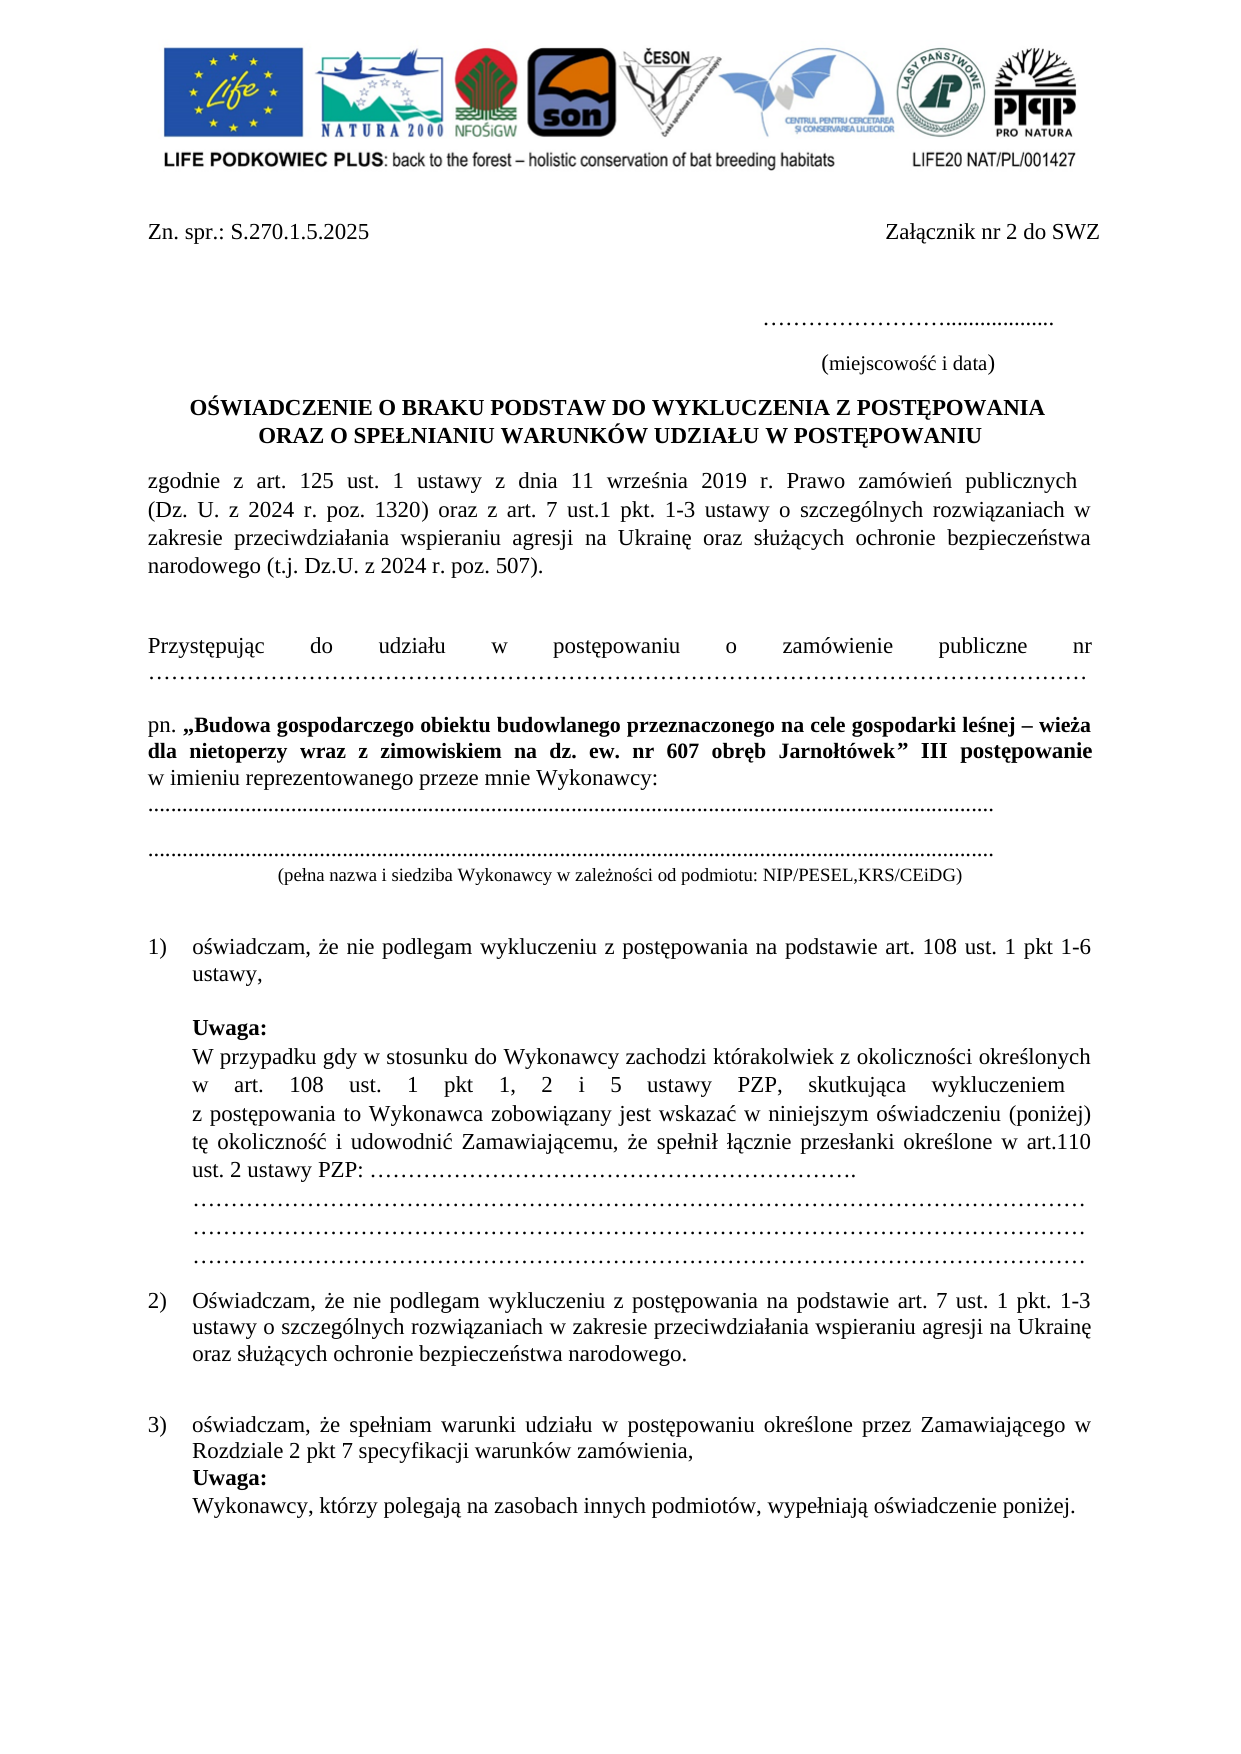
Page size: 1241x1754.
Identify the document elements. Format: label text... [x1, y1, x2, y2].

picture [147, 29, 1093, 186]
text (pełna nazwa i siedziba Wykonawcy w zależności od podmiotu: NIP/PESEL,KRS/CEiDG) [148, 863, 1093, 885]
text ……………………................... [723, 304, 1093, 331]
text Wykonawcy, którzy polegają na zasobach innych podmiotów, wypełniają oświadczenie poniżej. [192, 1492, 1093, 1519]
text .................................................................................................................................................... [148, 790, 1093, 816]
text Przystępując do udziału w postępowaniu o zamówienie publiczne nr …………………………………………………………………………………………………………… pn. „Budowa gospodarczego obiektu budowlanego przeznaczonego na cele gospodarki leśnej – wieża dla nietoperzy wraz z zimowiskiem na dz. ew. nr 607 obręb Jarnołtówek” III postępowanie w imieniu reprezentowanego przeze mnie Wykonawcy: [148, 632, 1093, 790]
text (miejscowość i data) [723, 349, 1093, 375]
text OŚWIADCZENIE O BRAKU PODSTAW DO WYKLUCZENIA Z POSTĘPOWANIA ORAZ O SPEŁNIANIU WARUNKÓW UDZIAŁU W POSTĘPOWANIU [148, 394, 1093, 448]
text W przypadku gdy w stosunku do Wykonawcy zachodzi którakolwiek z okoliczności określonych w art. 108 ust. 1 pkt 1, 2 i 5 ustawy PZP, skutkująca wykluczeniem z postępowania to Wykonawca zobowiązany jest wskazać w niniejszym oświadczeniu (poniżej) tę okoliczność i udowodnić Zamawiającemu, że spełnił łącznie przesłanki określone w art.110 ust. 2 ustawy PZP: ………………………………………………………. [192, 1043, 1093, 1183]
text Zn. spr.: S.270.1.5.2025 Załącznik nr 2 do SWZ [148, 218, 1122, 244]
list oświadczam, że spełniam warunki udziału w postępowaniu określone przez Zamawiającego w Rozdziale 2 pkt 7 specyfikacji warunków zamówienia, [148, 1411, 1093, 1464]
list oświadczam, że nie podlegam wykluczeniu z postępowania na podstawie art. 108 ust. 1 pkt 1-6 ustawy, [148, 933, 1093, 986]
text Uwaga: [192, 1014, 1093, 1041]
text zgodnie z art. 125 ust. 1 ustawy z dnia 11 września 2019 r. Prawo zamówień publicznych (Dz. U. z 2024 r. poz. 1320) oraz z art. 7 ust.1 pkt. 1-3 ustawy o szczególnych rozwiązaniach w zakresie przeciwdziałania wspieraniu agresji na Ukrainę oraz służących ochronie bezpieczeństwa narodowego (t.j. Dz.U. z 2024 r. poz. 507). [148, 467, 1093, 579]
list Oświadczam, że nie podlegam wykluczeniu z postępowania na podstawie art. 7 ust. 1 pkt. 1-3 ustawy o szczególnych rozwiązaniach w zakresie przeciwdziałania wspieraniu agresji na Ukrainę oraz służących ochronie bezpieczeństwa narodowego. [148, 1287, 1093, 1366]
text ……………………………………………………………………………………………………………………………………………………………………………………………………………………………………………………………………………………………………………………… [192, 1185, 1093, 1268]
text .................................................................................................................................................... [148, 835, 1093, 861]
text Uwaga: [192, 1464, 1093, 1490]
